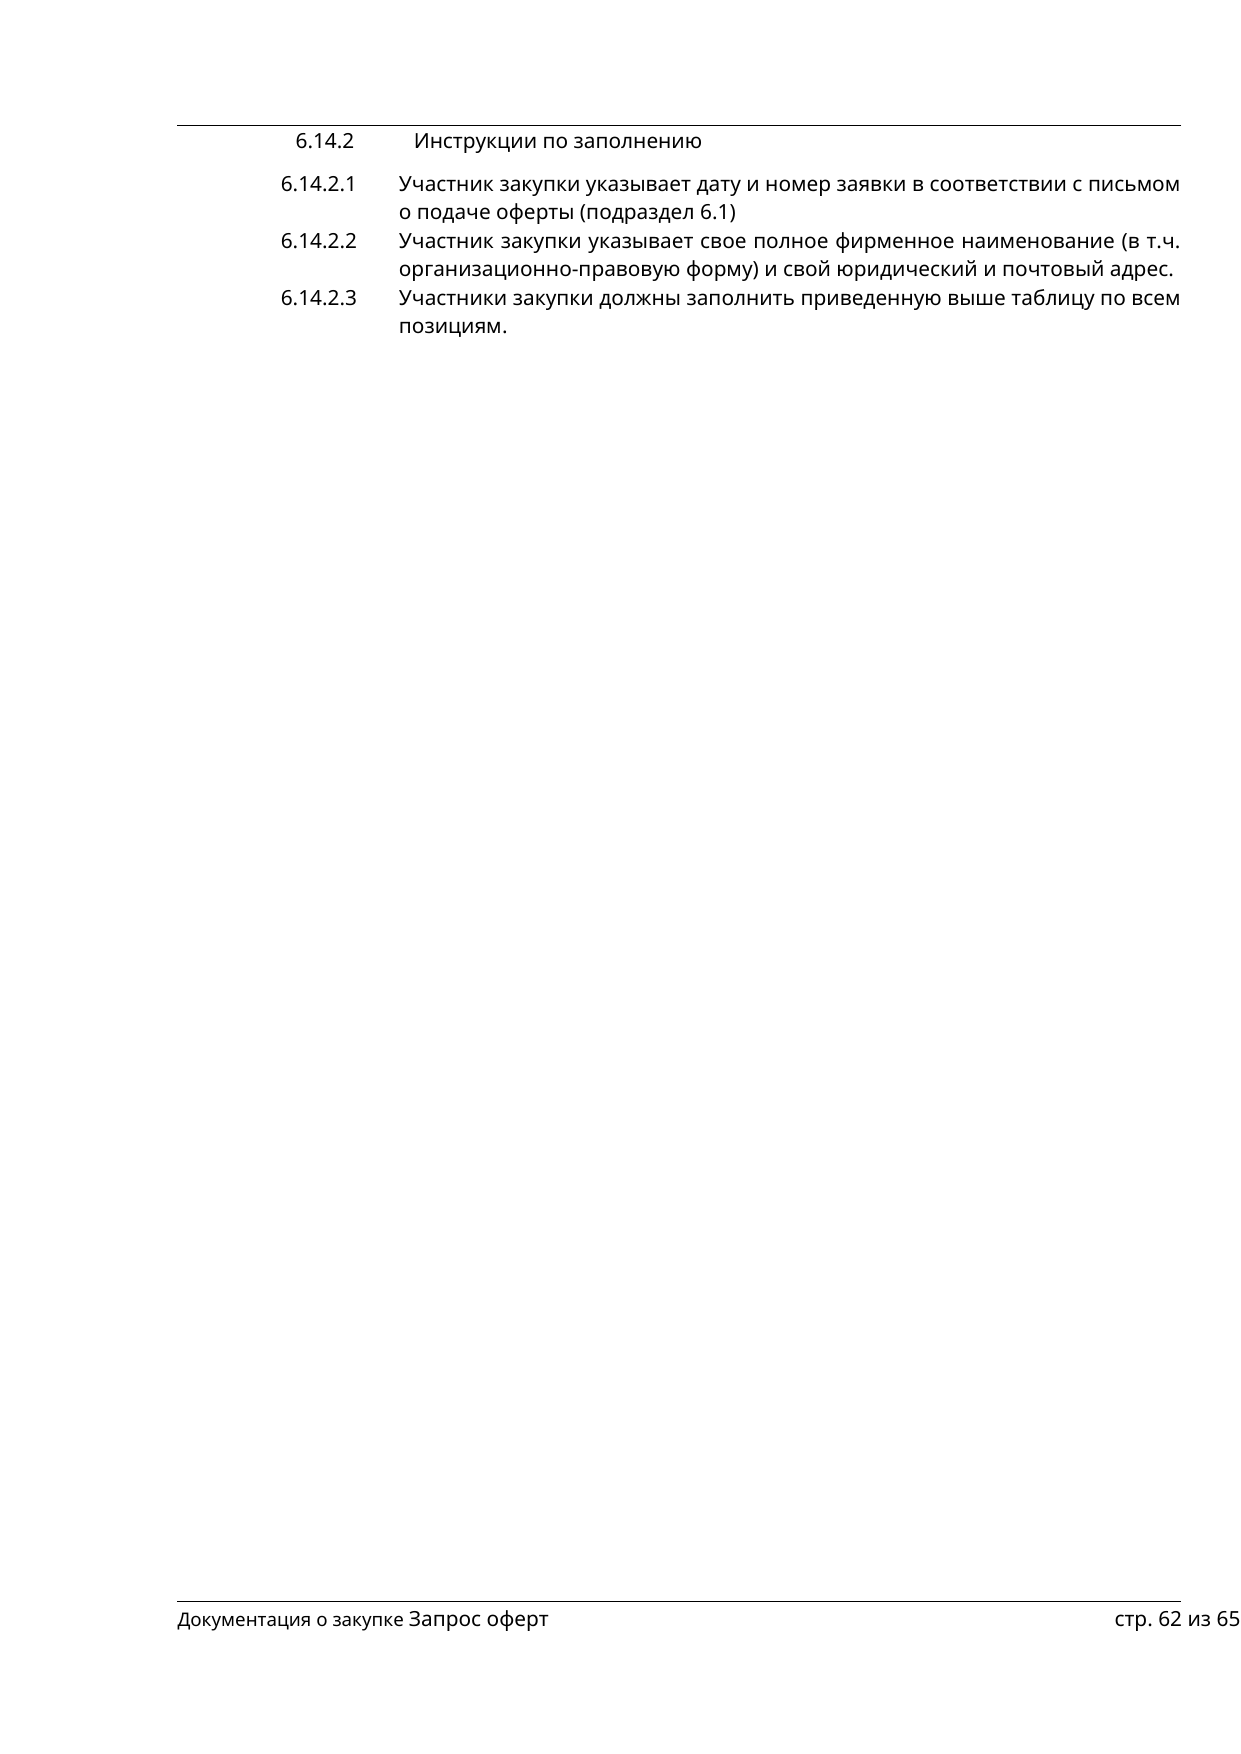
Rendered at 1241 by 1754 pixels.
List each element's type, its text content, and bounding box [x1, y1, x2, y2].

list Участник закупки указывает свое полное фирменное наименование (в т.ч. организационно-правовую форму) и свой юридический и почтовый адрес. [281, 226, 1181, 283]
list Участник закупки указывает дату и номер заявки в соответствии с письмом о подаче оферты (подраздел 6.1) [281, 169, 1181, 226]
list Участники закупки должны заполнить приведенную выше таблицу по всем позициям. [281, 283, 1181, 339]
list Инструкции по заполнению [295, 126, 1181, 155]
